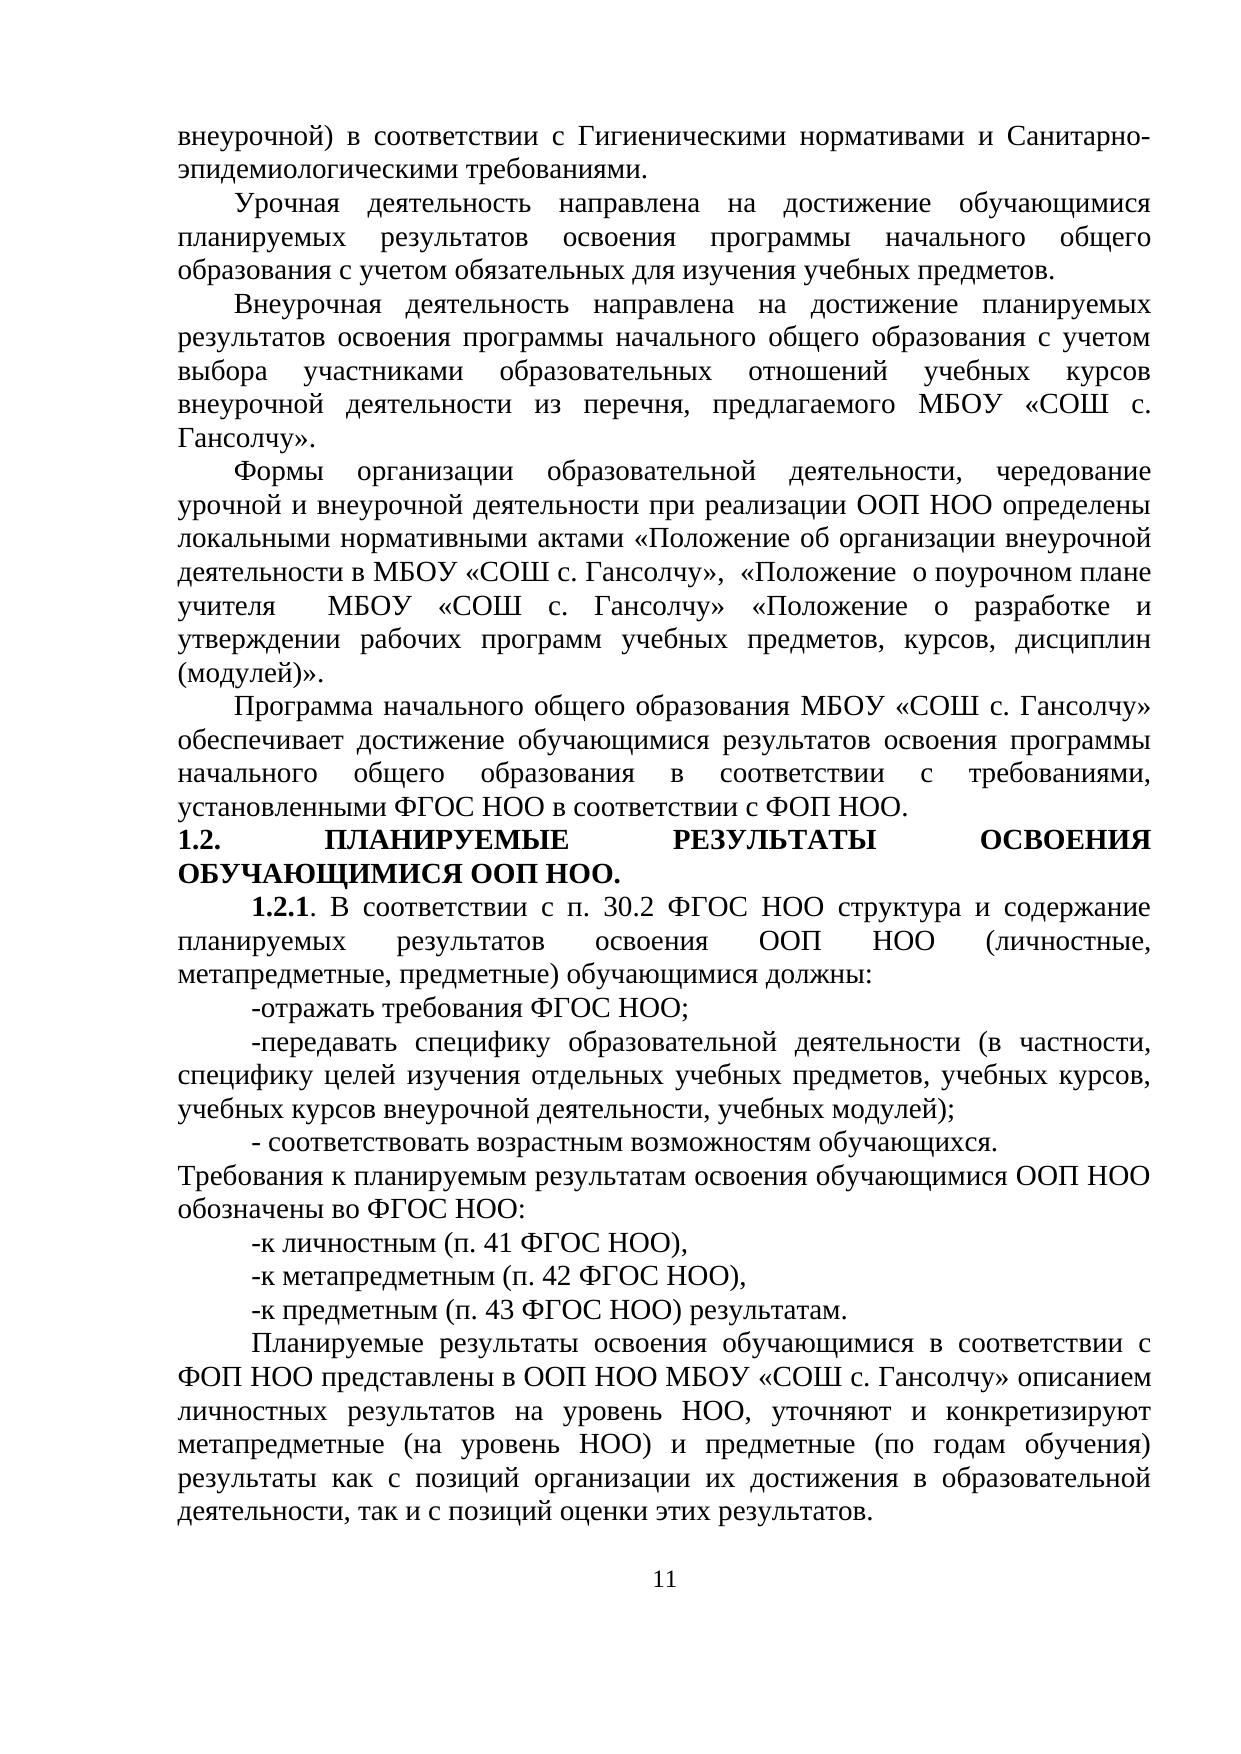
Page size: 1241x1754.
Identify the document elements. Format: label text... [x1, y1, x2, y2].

text -к личностным (п. 41 ФГОС НОО), [177, 1225, 1152, 1258]
text Урочная деятельность направлена на достижение обучающимися планируемых результатов освоения программы начального общего образования с учетом обязательных для изучения учебных предметов. [177, 185, 1152, 286]
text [177, 118, 1152, 185]
text Требования к планируемым результатам освоения обучающимися ООП НОО обозначены во ФГОС НОО: [177, 1158, 1152, 1225]
text -к предметным (п. 43 ФГОС НОО) результатам. [177, 1292, 1152, 1326]
text -к метапредметным (п. 42 ФГОС НОО), [177, 1258, 1152, 1292]
text -отражать требования ФГОС НОО; [177, 990, 1152, 1024]
text -передавать специфику образовательной деятельности (в частности, специфику целей изучения отдельных учебных предметов, учебных курсов, учебных курсов внеурочной деятельности, учебных модулей); [177, 1024, 1152, 1124]
text Внеурочная деятельность направлена на достижение планируемых результатов освоения программы начального общего образования с учетом выбора участниками образовательных отношений учебных курсов внеурочной деятельности из перечня, предлагаемого МБОУ «СОШ с. Гансолчу». [177, 286, 1152, 453]
text Планируемые результаты освоения обучающимися в соответствии с ФОП НОО представлены в ООП НОО МБОУ «СОШ с. Гансолчу» описанием личностных результатов на уровень НОО, уточняют и конкретизируют метапредметные (на уровень НОО) и предметные (по годам обучения) результаты как с позиций организации их достижения в образовательной деятельности, так и с позиций оценки этих результатов. [177, 1326, 1152, 1527]
text - соответствовать возрастным возможностям обучающихся. [177, 1124, 1152, 1158]
text 1.2.1. В соответствии с п. 30.2 ФГОС НОО структура и содержание планируемых результатов освоения ООП НОО (личностные, метапредметные, предметные) обучающимися должны: [177, 889, 1152, 990]
text 1.2. ПЛАНИРУЕМЫЕ РЕЗУЛЬТАТЫ ОСВОЕНИЯ ОБУЧАЮЩИМИСЯ ООП НОО. [177, 822, 1152, 889]
text Программа начального общего образования МБОУ «СОШ с. Гансолчу» обеспечивает достижение обучающимися результатов освоения программы начального общего образования в соответствии с требованиями, установленными ФГОС НОО в соответствии с ФОП НОО. [177, 688, 1152, 822]
text Формы организации образовательной деятельности, чередование урочной и внеурочной деятельности при реализации ООП НОО определены локальными нормативными актами «Положение об организации внеурочной деятельности в МБОУ «СОШ с. Гансолчу», «Положение о поурочном плане учителя МБОУ «СОШ с. Гансолчу» «Положение о разработке и утверждении рабочих программ учебных предметов, курсов, дисциплин (модулей)». [177, 453, 1152, 688]
